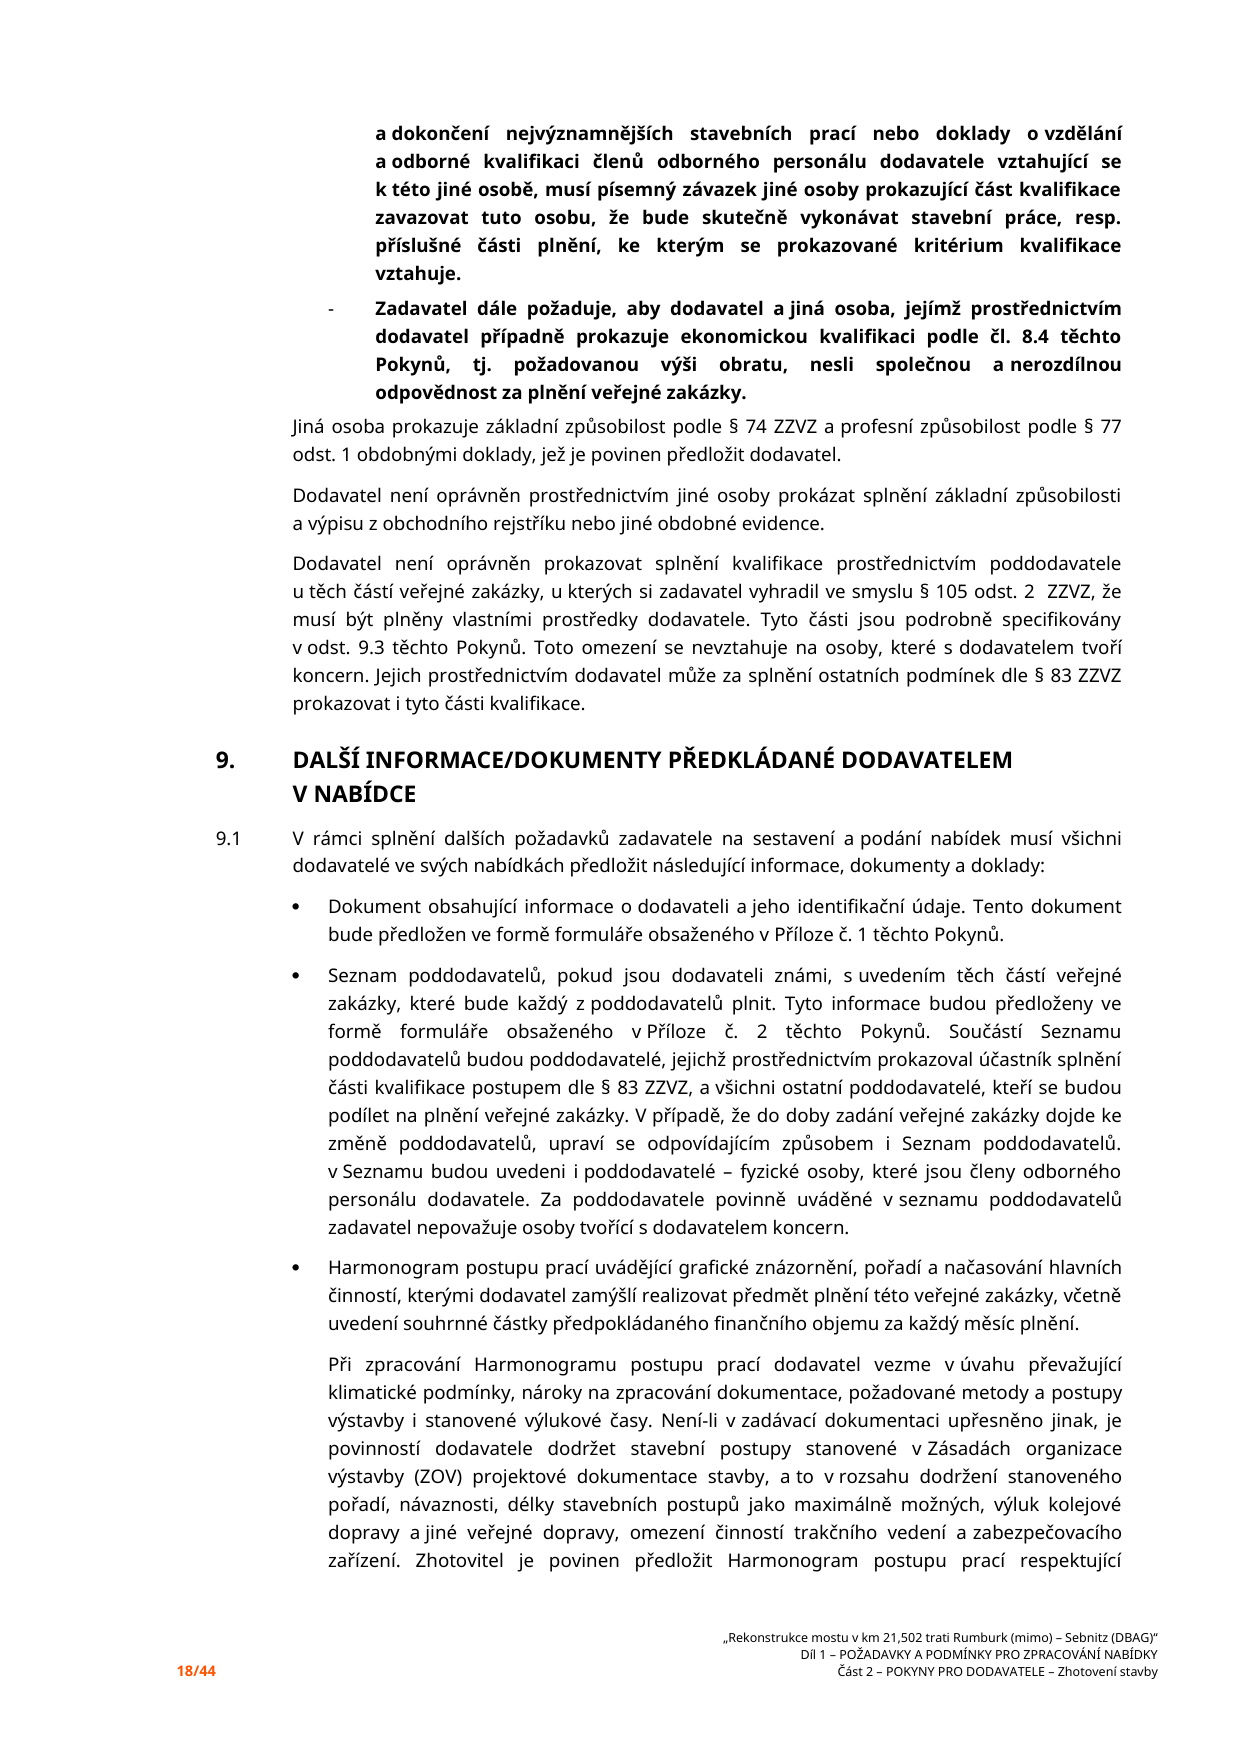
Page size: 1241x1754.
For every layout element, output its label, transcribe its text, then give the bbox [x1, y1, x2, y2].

text Dokument obsahující informace o dodavateli a jeho identifikační údaje. Tento dokument bude předložen ve formě formuláře obsaženého v Příloze č. 1 těchto Pokynů. [292, 893, 1122, 947]
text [328, 1351, 1122, 1573]
text Zadavatel dále požaduje, aby dodavatel a jiná osoba, jejímž prostřednictvím dodavatel případně prokazuje ekonomickou kvalifikaci podle čl. 8.4 těchto Pokynů, tj. požadovanou výši obratu, nesli společnou a nerozdílnou odpovědnost za plnění veřejné zakázky. [328, 295, 1122, 404]
text Jiná osoba prokazuje základní způsobilost podle § 74 ZZVZ a profesní způsobilost podle § 77 odst. 1 obdobnými doklady, jež je povinen předložit dodavatel. [292, 413, 1122, 467]
text DALŠÍ INFORMACE/DOKUMENTY PŘEDKLÁDANÉ DODAVATELEM v NABÍDCE [216, 743, 1122, 809]
text Harmonogram postupu prací uvádějící grafické znázornění, pořadí a načasování hlavních činností, kterými dodavatel zamýšlí realizovat předmět plnění této veřejné zakázky, včetně uvedení souhrnné částky předpokládaného finančního objemu za každý měsíc plnění. [292, 1254, 1122, 1336]
text Dodavatel není oprávněn prokazovat splnění kvalifikace prostřednictvím poddodavatele u těch částí veřejné zakázky, u kterých si zadavatel vyhradil ve smyslu § 105 odst. 2 ZZVZ, že musí být plněny vlastními prostředky dodavatele. Tyto části jsou podrobně specifikovány v odst. 9.3 těchto Pokynů. Toto omezení se nevztahuje na osoby, které s dodavatelem tvoří koncern. Jejich prostřednictvím dodavatel může za splnění ostatních podmínek dle § 83 ZZVZ prokazovat i tyto části kvalifikace. [292, 550, 1122, 716]
text Dodavatel není oprávněn prostřednictvím jiné osoby prokázat splnění základní způsobilosti a výpisu z obchodního rejstříku nebo jiné obdobné evidence. [292, 482, 1122, 535]
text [328, 121, 1122, 286]
text V rámci splnění dalších požadavků zadavatele na sestavení a podání nabídek musí všichni dodavatelé ve svých nabídkách předložit následující informace, dokumenty a doklady: [216, 825, 1122, 878]
text Seznam poddodavatelů, pokud jsou dodavateli známi, s uvedením těch částí veřejné zakázky, které bude každý z poddodavatelů plnit. Tyto informace budou předloženy ve formě formuláře obsaženého v Příloze č. 2 těchto Pokynů. Součástí Seznamu poddodavatelů budou poddodavatelé, jejichž prostřednictvím prokazoval účastník splnění části kvalifikace postupem dle § 83 ZZVZ, a všichni ostatní poddodavatelé, kteří se budou podílet na plnění veřejné zakázky. V případě, že do doby zadání veřejné zakázky dojde ke změně poddodavatelů, upraví se odpovídajícím způsobem i Seznam poddodavatelů. v Seznamu budou uvedeni i poddodavatelé – fyzické osoby, které jsou členy odborného personálu dodavatele. Za poddodavatele povinně uváděné v seznamu poddodavatelů zadavatel nepovažuje osoby tvořící s dodavatelem koncern. [292, 962, 1122, 1239]
